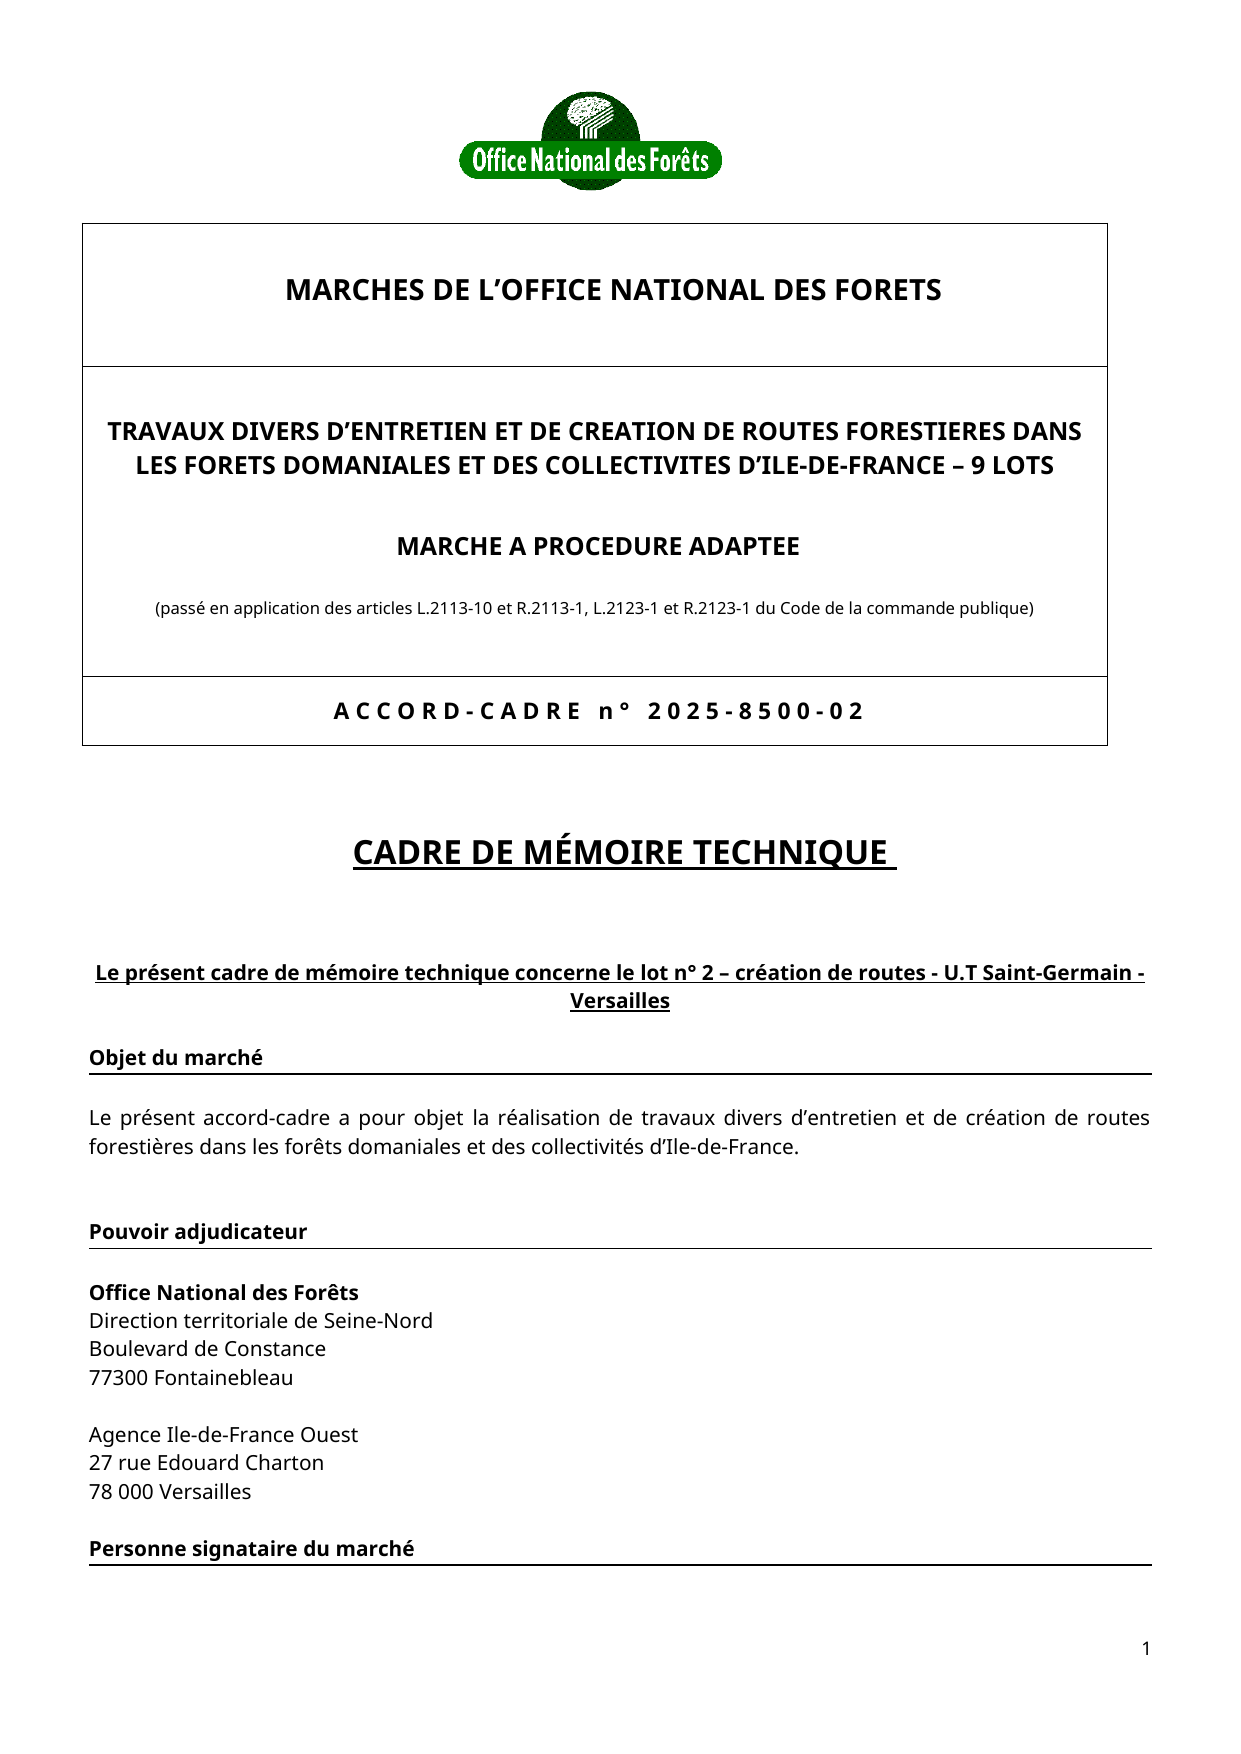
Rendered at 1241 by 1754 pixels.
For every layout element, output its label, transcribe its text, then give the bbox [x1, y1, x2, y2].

text cadre de mÉmoire technique [89, 829, 1152, 874]
picture [457, 90, 723, 192]
table_cell ACCORD-CADRE n° 2025-8500-02 [83, 677, 1107, 744]
text 27 rue Edouard Charton [89, 1448, 1152, 1477]
text Le présent accord-cadre a pour objet la réalisation de travaux divers d’entretien et de création de routes forestières dans les forêts domaniales et des collectivités d’Ile-de-France. [89, 1103, 1152, 1160]
text Objet du marché [89, 1043, 1152, 1073]
table_header MARCHEs de l’office national des forets [83, 224, 1107, 366]
text Office National des Forêts [89, 1278, 1152, 1306]
text 78 000 Versailles [89, 1477, 1152, 1505]
text Pouvoir adjudicateur [89, 1217, 1152, 1248]
text Boulevard de Constance [89, 1334, 1152, 1363]
text Agence Ile-de-France Ouest [89, 1420, 1152, 1448]
text Personne signataire du marché [89, 1534, 1152, 1564]
text Le présent cadre de mémoire technique concerne le lot n° 2 – création de routes - U.T Saint-Germain - Versailles [89, 958, 1152, 1014]
text Direction territoriale de Seine-Nord [89, 1306, 1152, 1334]
table_cell travaux dIVERS D’ENTRETIEN ET DE CREATION DE ROUTES FORESTIERES DANS LES FORETS DOMANIALES ET DES COLLECTIVITES D’ILE-DE-France – 9 LOTS MARCHE A PROCEDURE ADAPTEE (passé en application des articles L.2113-10 et R.2113-1, L.2123-1 et R.2123-1 du Code de la commande publique) [83, 367, 1107, 676]
text 77300 Fontainebleau [89, 1363, 1152, 1391]
